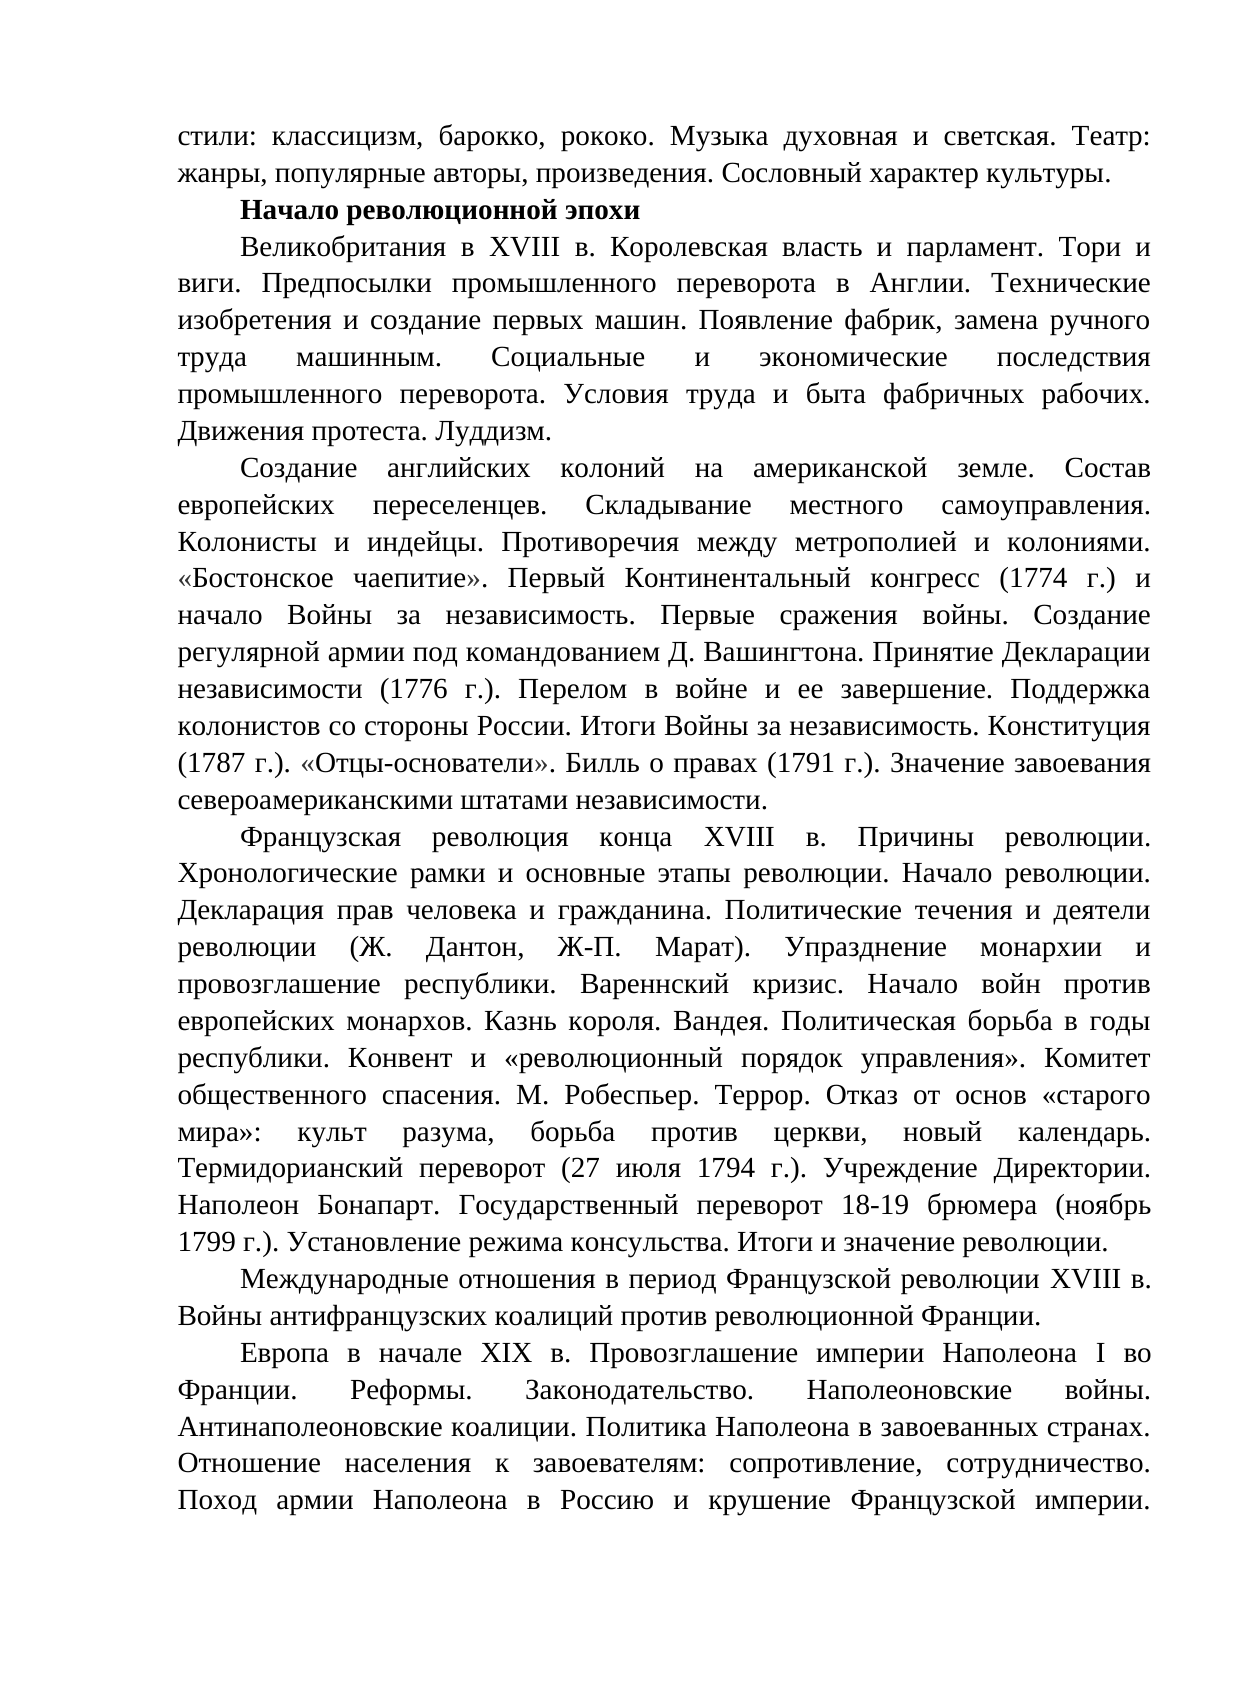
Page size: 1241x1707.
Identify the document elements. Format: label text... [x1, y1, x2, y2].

text Создание английских колоний на американской земле. Состав европейских переселенцев. Складывание местного самоуправления. Колонисты и индейцы. Противоречия между метрополией и колониями. «Бостонское чаепитие». Первый Континентальный конгресс (1774 г.) и начало Войны за независимость. Первые сражения войны. Создание регулярной армии под командованием Д. Вашингтона. Принятие Декларации независимости (1776 г.). Перелом в войне и ее завершение. Поддержка колонистов со стороны России. Итоги Войны за независимость. Конституция (1787 г.). «Отцы-основатели». Билль о правах (1791 г.). Значение завоевания североамериканскими штатами независимости. [177, 450, 1152, 815]
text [177, 118, 1152, 188]
text Международные отношения в период Французской революции XVIII в. Войны антифранцузских коалиций против революционной Франции. [177, 1261, 1152, 1332]
text Великобритания в XVIII в. Королевская власть и парламент. Тори и виги. Предпосылки промышленного переворота в Англии. Технические изобретения и создание первых машин. Появление фабрик, замена ручного труда машинным. Социальные и экономические последствия промышленного переворота. Условия труда и быта фабричных рабочих. Движения протеста. Луддизм. [177, 229, 1152, 447]
text Начало революционной эпохи [177, 192, 1152, 225]
text Французская революция конца XVIII в. Причины революции. Хронологические рамки и основные этапы революции. Начало революции. Декларация прав человека и гражданина. Политические течения и деятели революции (Ж. Дантон, Ж-П. Марат). Упразднение монархии и провозглашение республики. Вареннский кризис. Начало войн против европейских монархов. Казнь короля. Вандея. Политическая борьба в годы республики. Конвент и «революционный порядок управления». Комитет общественного спасения. М. Робеспьер. Террор. Отказ от основ «старого мира»: культ разума, борьба против церкви, новый календарь. Термидорианский переворот (27 июля 1794 г.). Учреждение Директории. Наполеон Бонапарт. Государственный переворот 18-19 брюмера (ноябрь 1799 г.). Установление режима консульства. Итоги и значение революции. [177, 819, 1152, 1258]
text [177, 1335, 1152, 1516]
